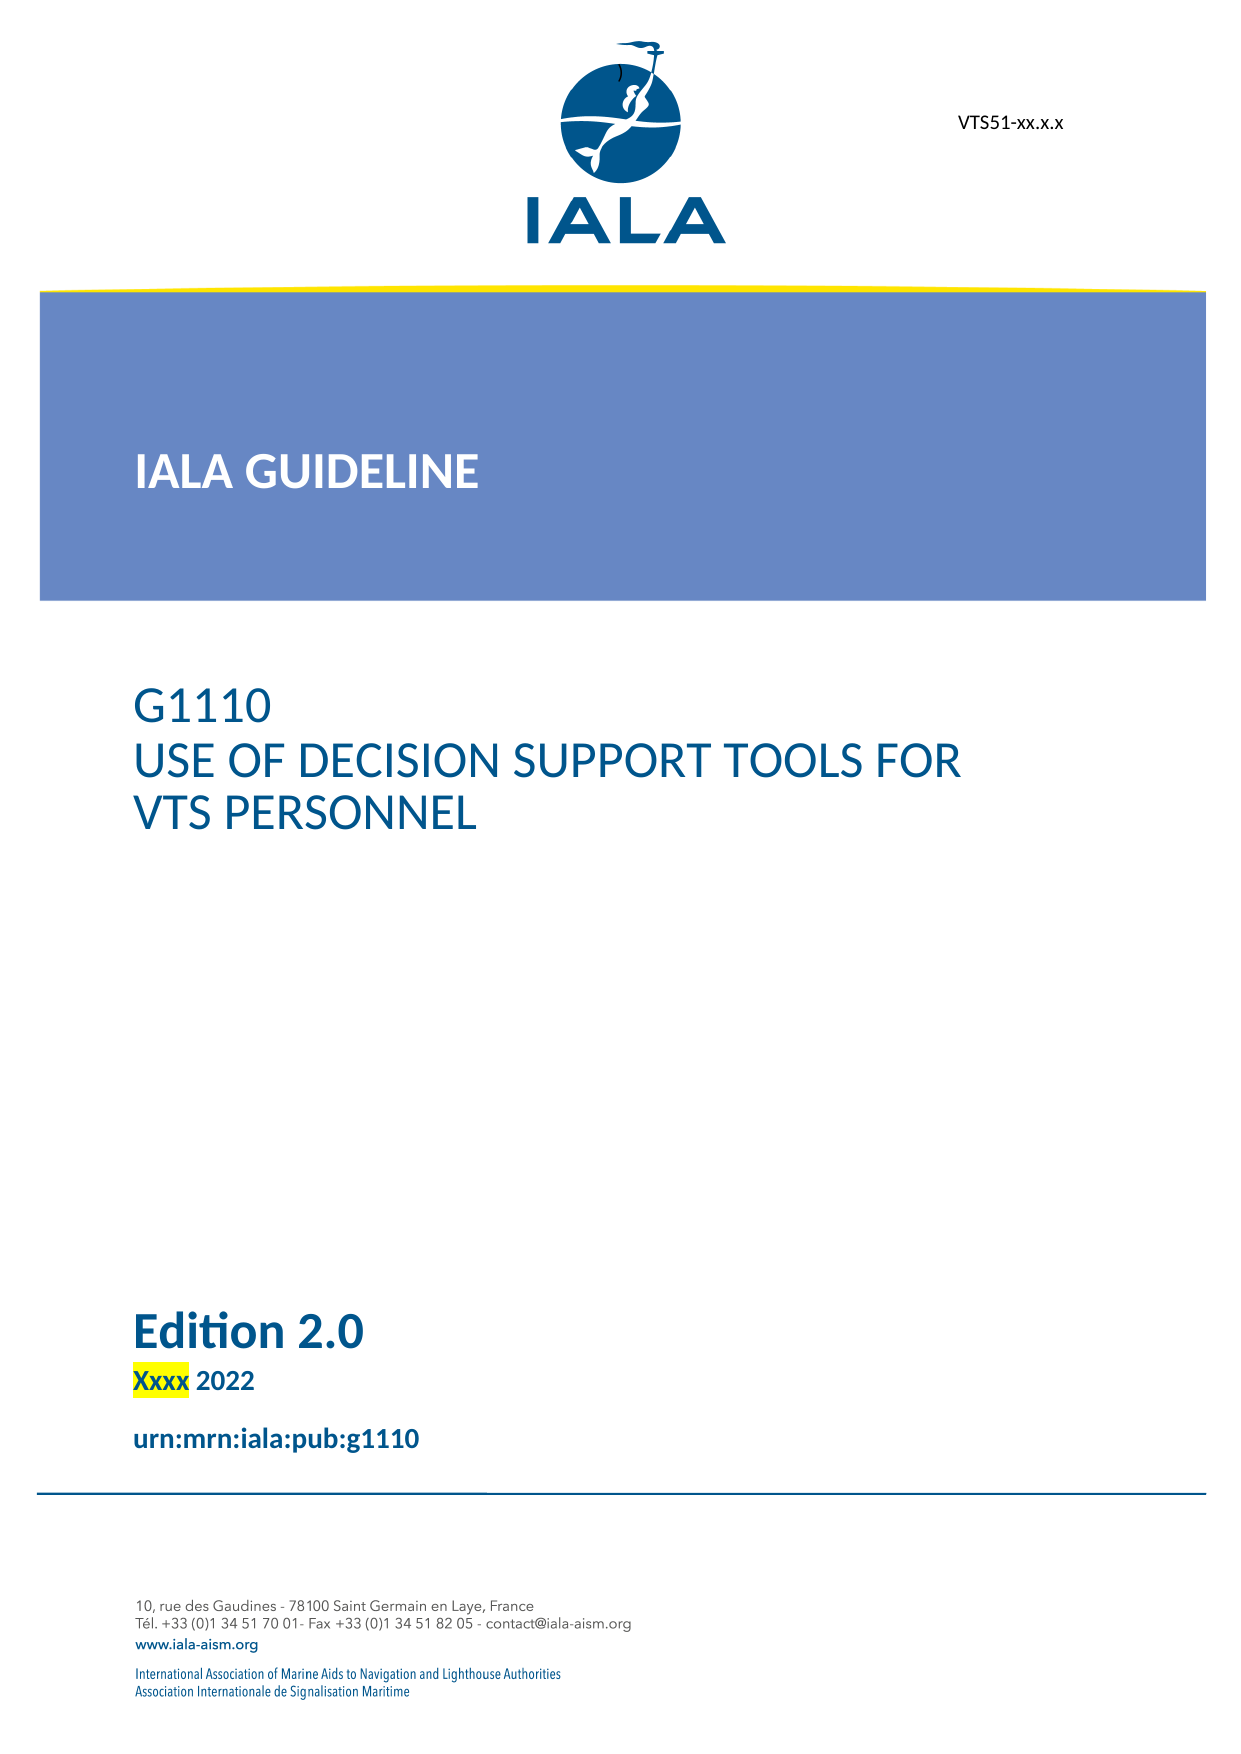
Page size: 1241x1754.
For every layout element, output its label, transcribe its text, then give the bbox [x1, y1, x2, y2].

text urn:mrn:iala:pub:g1110 [133, 1421, 1107, 1456]
text Xxxx 2022 [189, 1362, 1107, 1398]
table_header IALA Guideline [40, 320, 1014, 627]
picture [4, 29, 1241, 612]
picture [129, 1595, 662, 1714]
text Use of Decision Support Tools for VTS Personnel [133, 736, 1004, 840]
text G1110 [133, 672, 1107, 736]
text Edition 2.0 [133, 1298, 1107, 1362]
